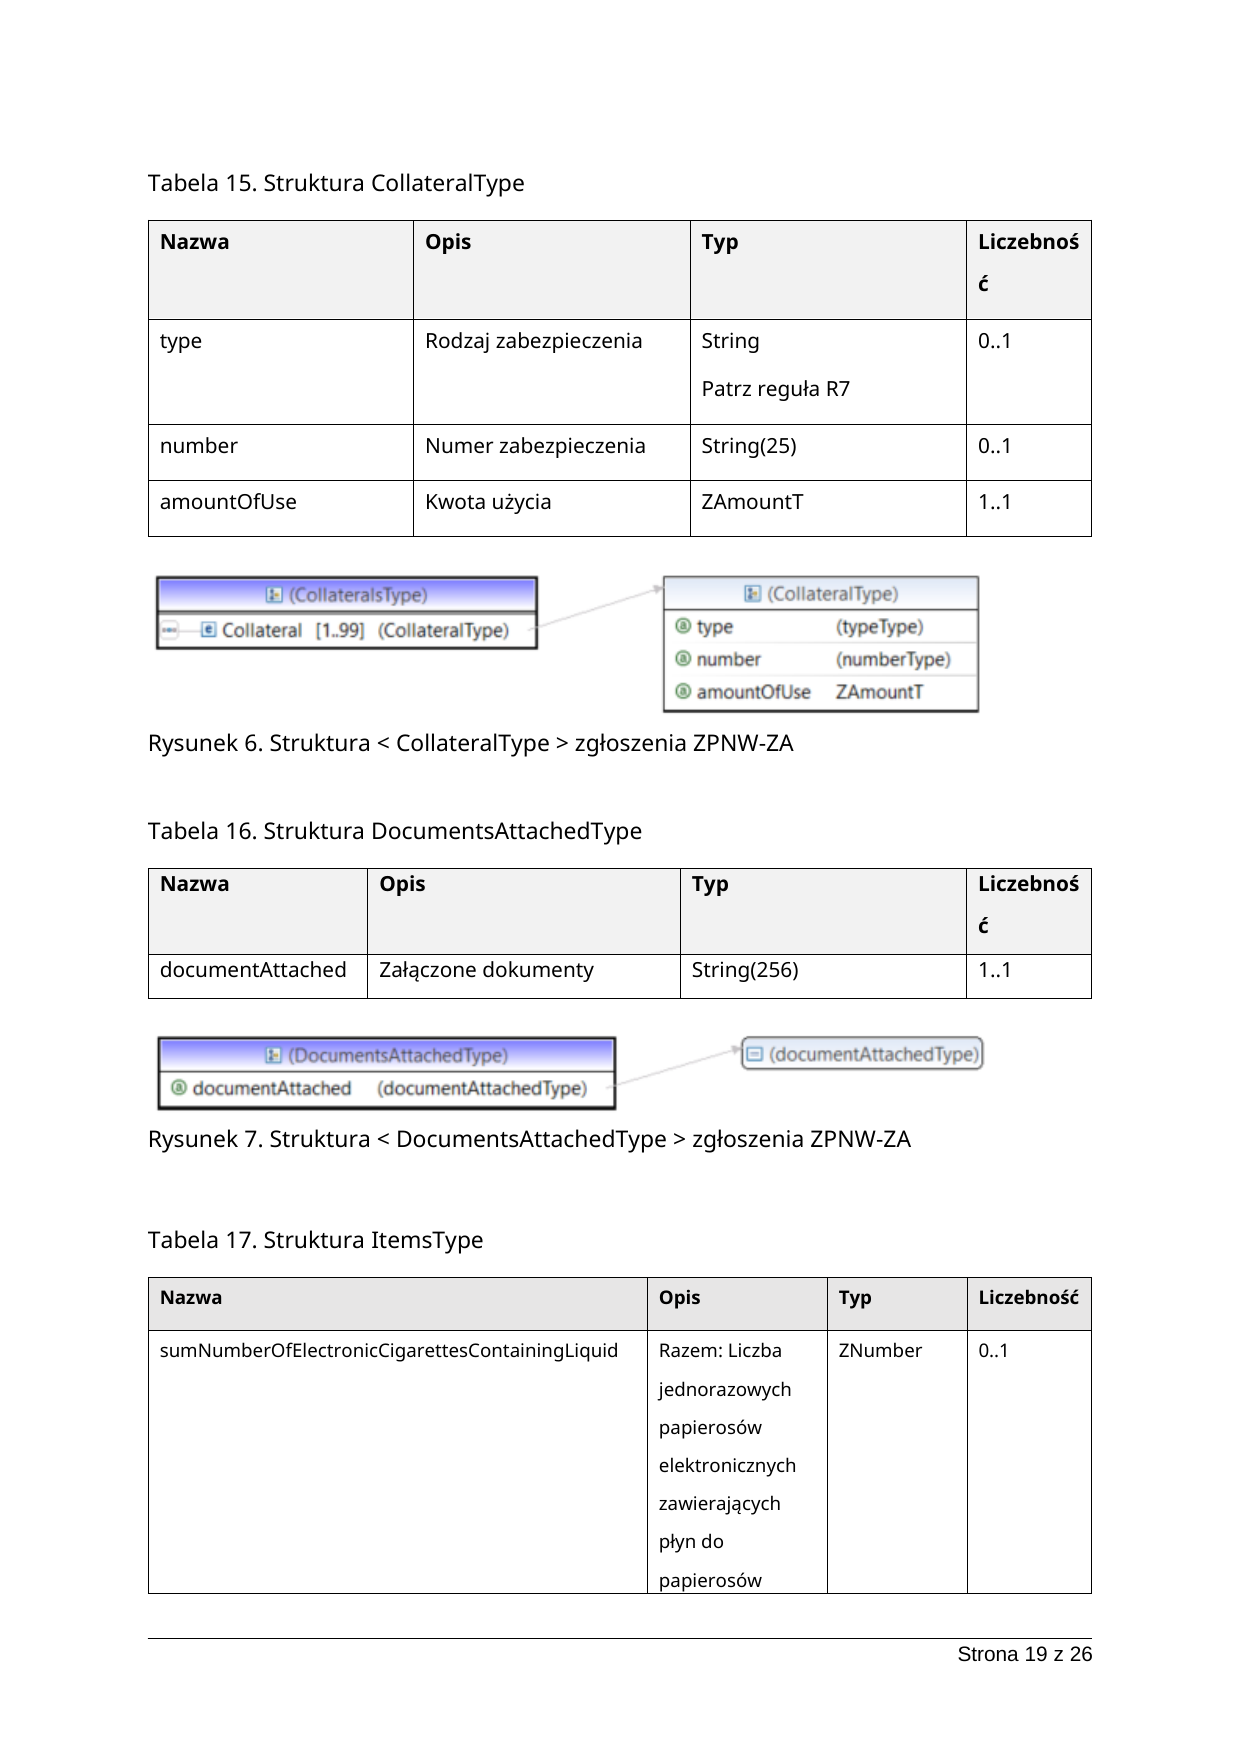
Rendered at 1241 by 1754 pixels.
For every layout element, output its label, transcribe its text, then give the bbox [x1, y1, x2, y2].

table_header Opis [648, 1278, 827, 1330]
table_cell String(256) [681, 955, 966, 998]
table_header Opis [368, 869, 680, 954]
picture [147, 565, 989, 721]
table_header Nazwa [149, 869, 367, 954]
table_cell amountOfUse [149, 481, 413, 536]
text Rysunek 6. Struktura < CollateralType > zgłoszenia ZPNW-ZA [148, 727, 1092, 758]
table_cell ZNumber [828, 1331, 967, 1592]
table_header Liczebność [967, 869, 1091, 954]
table_cell Załączone dokumenty [368, 955, 680, 998]
table_header Typ [691, 221, 966, 318]
table_cell 0..1 [967, 425, 1091, 480]
table_cell String(25) [691, 425, 966, 480]
table_header Liczebność [968, 1278, 1091, 1330]
table_cell String Patrz reguła R7 [691, 320, 966, 423]
table_header Typ [828, 1278, 967, 1330]
table_cell 0..1 [968, 1331, 1091, 1592]
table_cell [648, 1331, 827, 1592]
table_cell type [149, 320, 413, 423]
table_cell Rodzaj zabezpieczenia [414, 320, 690, 423]
text Tabela 16. Struktura DocumentsAttachedType [148, 815, 1092, 846]
table_header Typ [681, 869, 966, 954]
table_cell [149, 1331, 647, 1592]
picture [147, 1027, 991, 1117]
text Tabela 17. Struktura ItemsType [148, 1224, 1092, 1255]
table_cell 1..1 [967, 955, 1091, 998]
table_cell ZAmountT [691, 481, 966, 536]
text Tabela 15. Struktura CollateralType [148, 166, 1092, 198]
table_cell documentAttached [149, 955, 367, 998]
table_cell 1..1 [967, 481, 1091, 536]
table_cell number [149, 425, 413, 480]
table_header Opis [414, 221, 690, 318]
table_cell 0..1 [967, 320, 1091, 423]
table_header Nazwa [149, 221, 413, 318]
text Rysunek 7. Struktura < DocumentsAttachedType > zgłoszenia ZPNW-ZA [148, 1123, 1092, 1154]
table_cell Kwota użycia [414, 481, 690, 536]
table_header Nazwa [149, 1278, 647, 1330]
table_cell Numer zabezpieczenia [414, 425, 690, 480]
table_header Liczebność [967, 221, 1091, 318]
